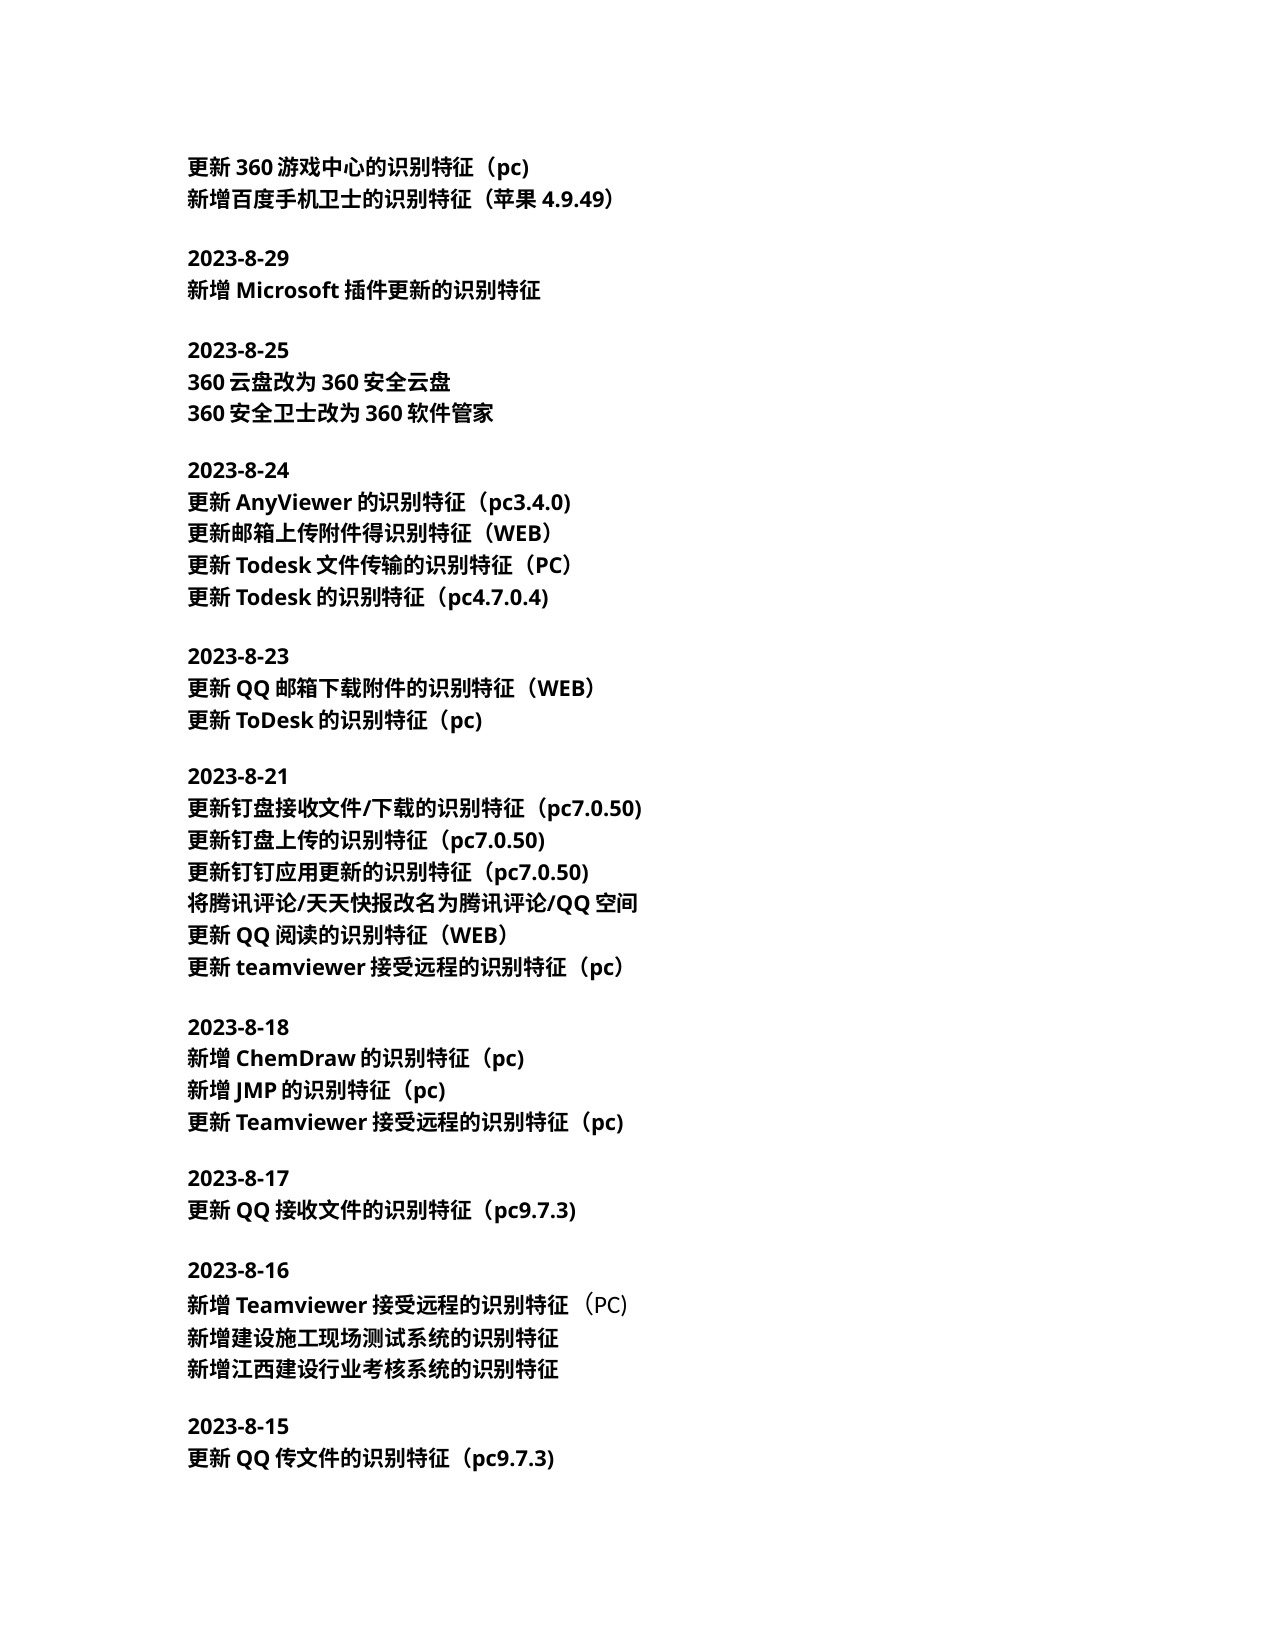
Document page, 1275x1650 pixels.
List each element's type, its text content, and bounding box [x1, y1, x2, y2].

text 更新teamviewer接受远程的识别特征（pc） [187, 950, 1087, 982]
text 2023-8-18 [187, 1012, 1087, 1041]
text 2023-8-25 [187, 335, 1087, 364]
text 2023-8-21 [187, 761, 1087, 791]
text 新增JMP的识别特征（pc) [187, 1073, 1087, 1105]
text 更新360游戏中心的识别特征（pc) [187, 150, 1087, 182]
text 新增百度手机卫士的识别特征（苹果4.9.49） [187, 182, 1087, 213]
text 更新QQ传文件的识别特征（pc9.7.3) [187, 1441, 1087, 1472]
text 更新钉盘接收文件/下载的识别特征（pc7.0.50) [187, 791, 1087, 823]
text 更新QQ阅读的识别特征（WEB） [187, 918, 1087, 950]
text 更新AnyViewer的识别特征（pc3.4.0) [187, 484, 1087, 516]
text 更新Todesk文件传输的识别特征（PC） [187, 548, 1087, 580]
text 2023-8-16 [187, 1255, 1087, 1284]
text 更新Todesk的识别特征（pc4.7.0.4) [187, 580, 1087, 612]
text 更新钉钉应用更新的识别特征（pc7.0.50) [187, 855, 1087, 886]
text 新增江西建设行业考核系统的识别特征 [187, 1352, 1087, 1384]
text 2023-8-17 [187, 1163, 1087, 1193]
text 2023-8-23 [187, 641, 1087, 671]
text 新增建设施工现场测试系统的识别特征 [187, 1321, 1087, 1352]
text 新增ChemDraw的识别特征（pc) [187, 1041, 1087, 1073]
text 360云盘改为360安全云盘 [187, 364, 1087, 396]
text 更新QQ邮箱下载附件的识别特征（WEB） [187, 671, 1087, 703]
text 更新钉盘上传的识别特征（pc7.0.50) [187, 823, 1087, 855]
text 新增Teamviewer接受远程的识别特征（PC) [187, 1284, 1087, 1321]
text 更新ToDesk的识别特征（pc) [187, 703, 1087, 735]
text 2023-8-24 [187, 455, 1087, 484]
text 更新邮箱上传附件得识别特征（WEB） [187, 516, 1087, 548]
text 360安全卫士改为360软件管家 [187, 396, 1087, 428]
text 更新Teamviewer接受远程的识别特征（pc) [187, 1105, 1087, 1137]
text 更新QQ接收文件的识别特征（pc9.7.3) [187, 1193, 1087, 1225]
text 将腾讯评论/天天快报改名为腾讯评论/QQ空间 [187, 886, 1087, 918]
text 新增Microsoft插件更新的识别特征 [187, 273, 1087, 305]
text 2023-8-29 [187, 243, 1087, 273]
text 2023-8-15 [187, 1411, 1087, 1441]
